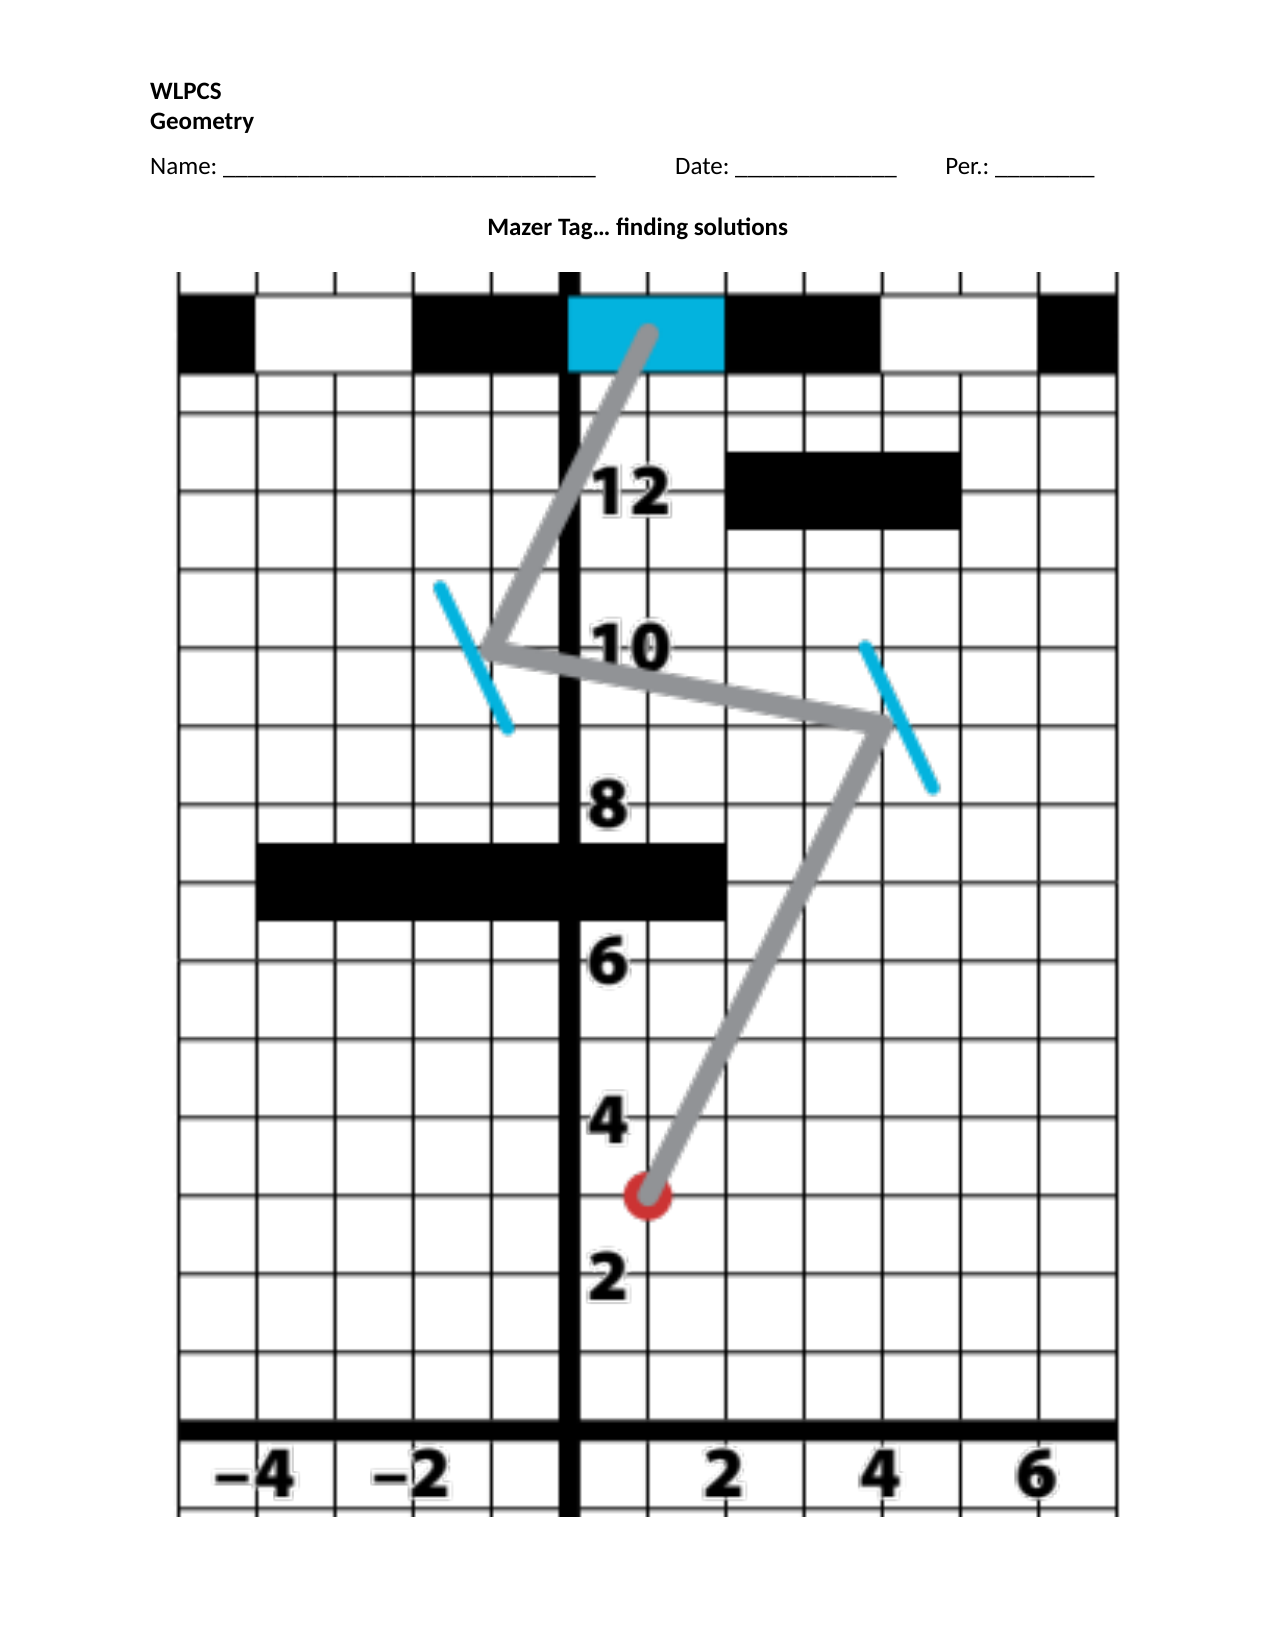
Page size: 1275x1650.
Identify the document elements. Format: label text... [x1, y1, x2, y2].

text Name: ______________________________ Date: _____________ Per.: ________ [150, 150, 1125, 181]
text Mazer Tag… finding solutions [150, 211, 1125, 242]
